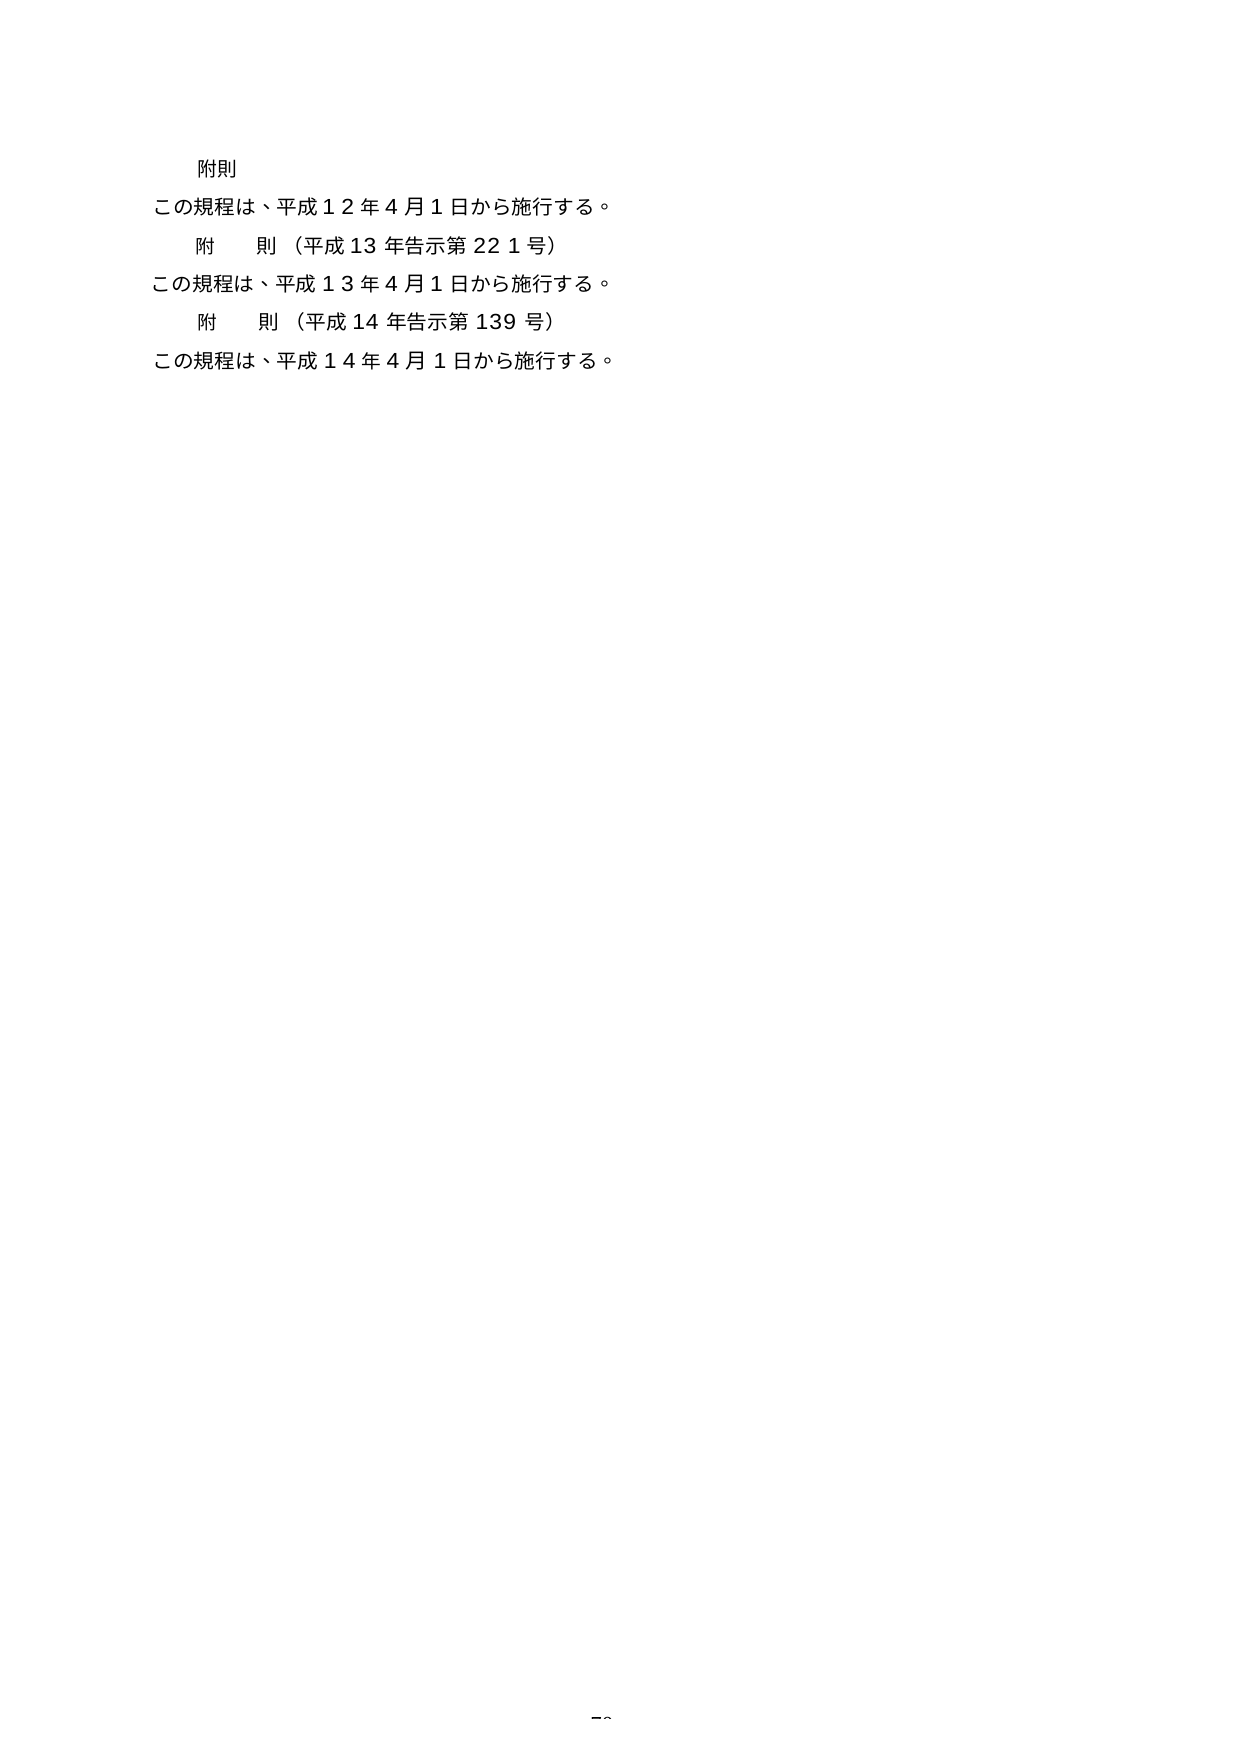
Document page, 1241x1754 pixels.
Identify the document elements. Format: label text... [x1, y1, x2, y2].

text この規程は、平成 1 4 年 4 月 1 日から施行する。 [46, 346, 724, 374]
text この規程は、平成 1 3 年 4 月1 日から施行する。 [46, 269, 719, 298]
text 附 則 （平成13 年告示第 22 1 号） [46, 232, 717, 259]
text 附 則 （平成14 年告示第 139 号） [46, 308, 717, 335]
text 附則 [197, 155, 1240, 182]
text この規程は、平成1 2 年 4 月1 日から施行する。 [46, 192, 722, 221]
